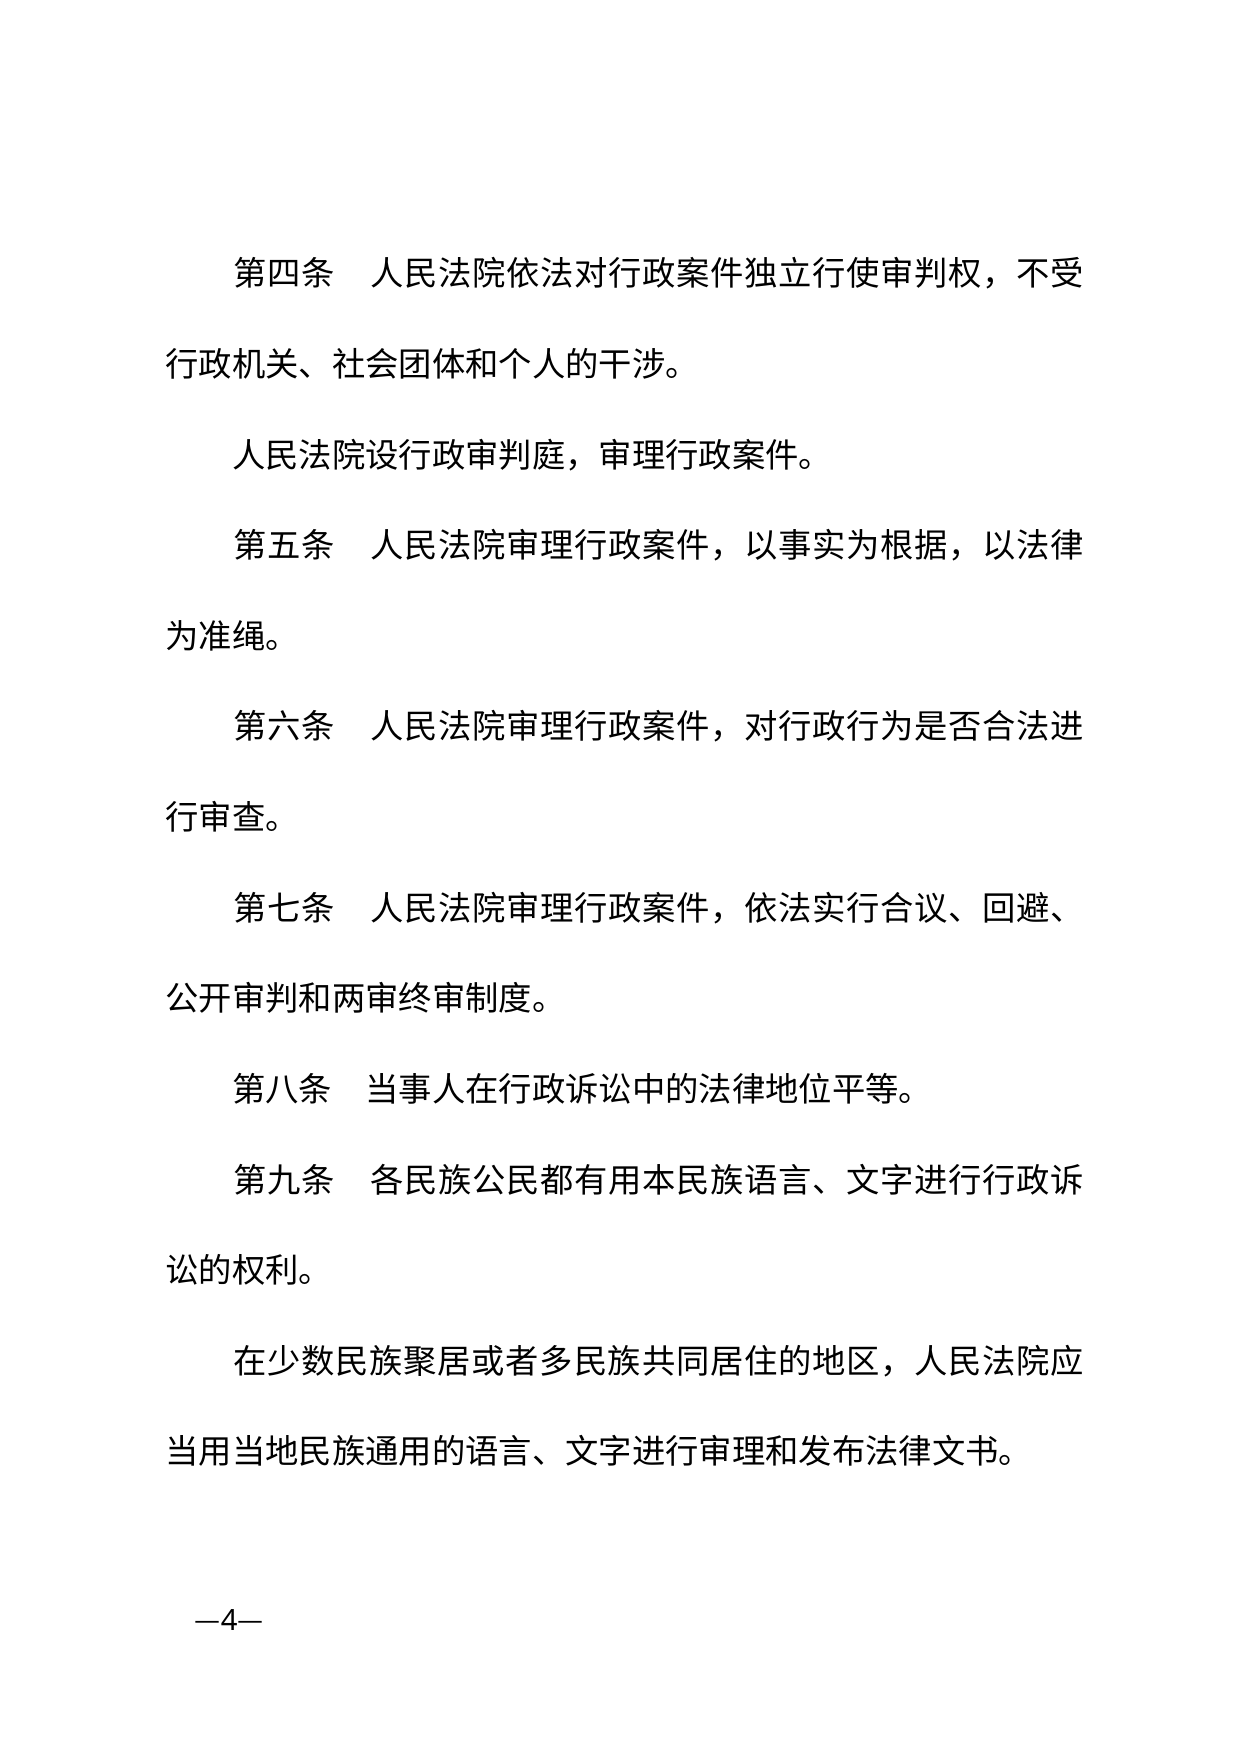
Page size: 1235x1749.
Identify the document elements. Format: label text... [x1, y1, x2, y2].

text 第五条 人民法院审理行政案件，以事实为根据，以法律为准绳。 [165, 498, 1087, 679]
text 第六条 人民法院审理行政案件，对行政行为是否合法进行审查。 [165, 679, 1087, 860]
text 人民法院设行政审判庭，审理行政案件。 [165, 407, 1087, 498]
text 第八条 当事人在行政诉讼中的法律地位平等。 [165, 1042, 1087, 1132]
text 第九条 各民族公民都有用本民族语言、文字进行行政诉讼的权利。 [165, 1132, 1087, 1313]
text 第七条 人民法院审理行政案件，依法实行合议、回避、公开审判和两审终审制度。 [165, 860, 1087, 1042]
text 第四条 人民法院依法对行政案件独立行使审判权，不受行政机关、社会团体和个人的干涉。 [165, 226, 1087, 407]
text 在少数民族聚居或者多民族共同居住的地区，人民法院应当用当地民族通用的语言、文字进行审理和发布法律文书。 [165, 1313, 1087, 1495]
